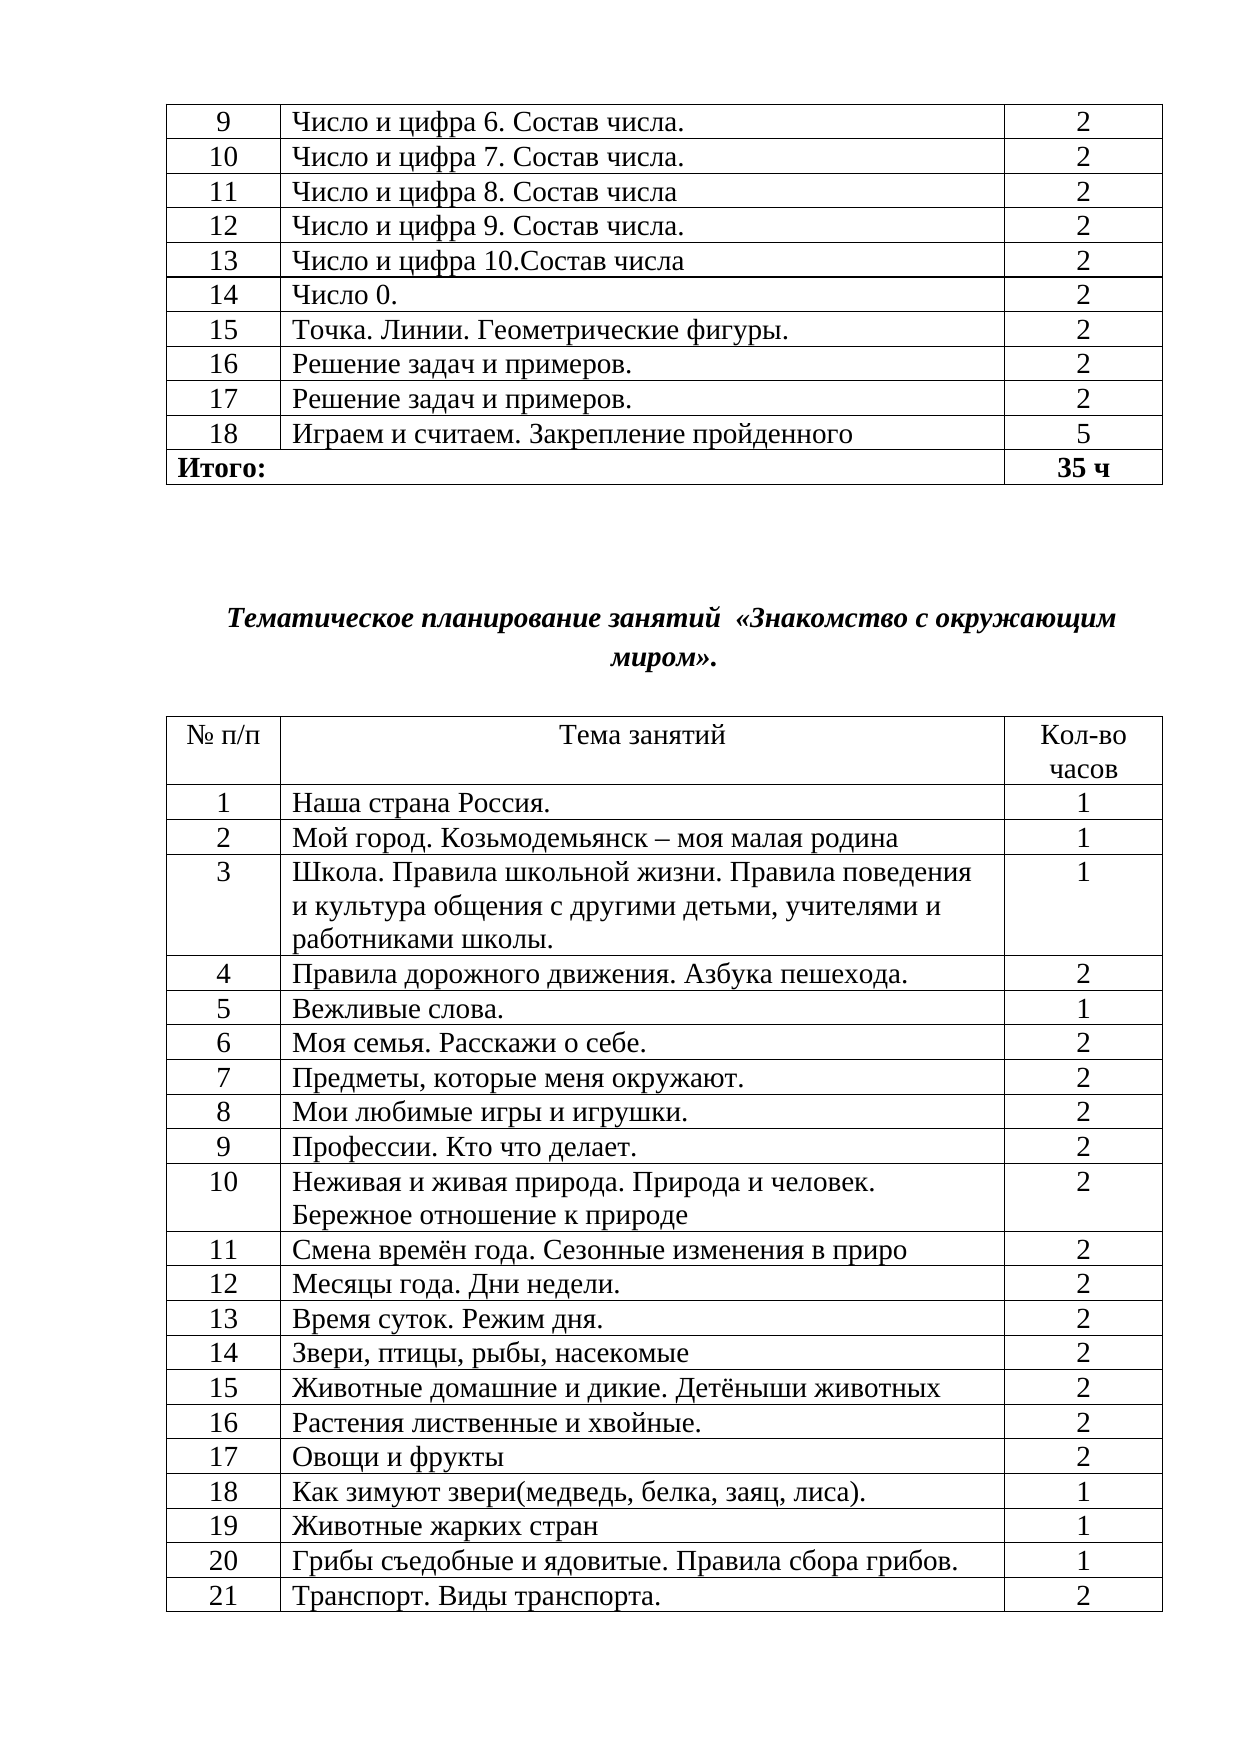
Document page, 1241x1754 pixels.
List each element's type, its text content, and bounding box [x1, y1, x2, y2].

table_cell 5 [167, 991, 280, 1024]
table_cell 2 [1005, 174, 1162, 207]
table_cell 2 [1005, 139, 1162, 173]
table_cell 10 [167, 139, 280, 173]
table_cell 19 [167, 1509, 280, 1542]
table_cell 1 [1005, 785, 1162, 819]
table_cell 1 [1005, 1474, 1162, 1507]
table_cell 13 [167, 1301, 280, 1334]
table_cell 14 [167, 1336, 280, 1369]
table_cell Число и цифра 7. Состав числа. [281, 139, 1004, 173]
table_cell 18 [167, 1474, 280, 1507]
table_cell 2 [1005, 208, 1162, 242]
table_cell Предметы, которые меня окружают. [281, 1060, 1004, 1093]
table_cell 20 [167, 1543, 280, 1577]
table_cell 35 ч [1005, 450, 1162, 484]
table_cell 17 [167, 1439, 280, 1473]
table_cell 18 [167, 416, 280, 449]
table_cell 2 [1005, 1266, 1162, 1300]
table_cell 2 [1005, 381, 1162, 415]
table_cell Наша страна Россия. [281, 785, 1004, 819]
table_cell 2 [167, 820, 280, 853]
table_cell 1 [1005, 820, 1162, 853]
table_cell 1 [1005, 1543, 1162, 1577]
table_cell Профессии. Кто что делает. [281, 1129, 1004, 1163]
table_header № п/п [167, 717, 280, 784]
table_header Кол-во часов [1005, 717, 1162, 784]
table_cell 8 [167, 1095, 280, 1128]
table_cell 1 [167, 785, 280, 819]
table_cell 2 [1005, 1232, 1162, 1265]
table_cell Неживая и живая природа. Природа и человек. Бережное отношение к природе [281, 1164, 1004, 1231]
table_cell Играем и считаем. Закрепление пройденного [281, 416, 1004, 449]
table_cell Смена времён года. Сезонные изменения в приро [281, 1232, 1004, 1265]
table_cell 2 [1005, 1301, 1162, 1334]
table_cell 2 [1005, 278, 1162, 311]
table_cell 15 [167, 312, 280, 346]
table_cell Звери, птицы, рыбы, насекомые [281, 1336, 1004, 1369]
table_cell 16 [167, 347, 280, 380]
table_cell 2 [1005, 347, 1162, 380]
table_cell 21 [167, 1578, 280, 1611]
table_cell Число и цифра 9. Состав числа. [281, 208, 1004, 242]
table_cell Точка. Линии. Геометрические фигуры. [281, 312, 1004, 346]
table_cell 6 [167, 1025, 280, 1059]
table_cell Животные жарких стран [281, 1509, 1004, 1542]
table_cell 2 [1005, 1025, 1162, 1059]
table_cell Итого: [167, 450, 1004, 484]
table_cell Мои любимые игры и игрушки. [281, 1095, 1004, 1128]
table_cell Овощи и фрукты [281, 1439, 1004, 1473]
table_cell 2 [1005, 1336, 1162, 1369]
table_cell 5 [1005, 416, 1162, 449]
table_cell Животные домашние и дикие. Детёныши животных [281, 1370, 1004, 1404]
table_cell 2 [1005, 243, 1162, 276]
table_cell 7 [167, 1060, 280, 1093]
table_cell 2 [1005, 1095, 1162, 1128]
table_cell 1 [1005, 991, 1162, 1024]
table_cell Решение задач и примеров. [281, 381, 1004, 415]
table_cell Грибы съедобные и ядовитые. Правила сбора грибов. [281, 1543, 1004, 1577]
table_cell 3 [167, 855, 280, 955]
table_cell 11 [167, 1232, 280, 1265]
table_cell 14 [167, 278, 280, 311]
table_cell 2 [1005, 1370, 1162, 1404]
table_cell Мой город. Козьмодемьянск – моя малая родина [281, 820, 1004, 853]
table_cell Как зимуют звери(медведь, белка, заяц, лиса). [281, 1474, 1004, 1507]
table_cell 11 [167, 174, 280, 207]
table_cell Моя семья. Расскажи о себе. [281, 1025, 1004, 1059]
table_cell 9 [167, 1129, 280, 1163]
table_cell 17 [167, 381, 280, 415]
table_cell Решение задач и примеров. [281, 347, 1004, 380]
table_cell Месяцы года. Дни недели. [281, 1266, 1004, 1300]
table_cell 2 [1005, 105, 1162, 138]
table_cell Число и цифра 8. Состав числа [281, 174, 1004, 207]
table_cell 12 [167, 1266, 280, 1300]
table_cell 2 [1005, 1439, 1162, 1473]
table_cell Транспорт. Виды транспорта. [281, 1578, 1004, 1611]
table_cell 13 [167, 243, 280, 276]
table_cell 4 [167, 956, 280, 990]
table_cell 2 [1005, 312, 1162, 346]
table_cell 2 [1005, 956, 1162, 990]
table_cell 2 [1005, 1405, 1162, 1438]
table_cell 1 [1005, 1509, 1162, 1542]
table_header Тема занятий [281, 717, 1004, 784]
table_cell Время суток. Режим дня. [281, 1301, 1004, 1334]
table_cell Число 0. [281, 278, 1004, 311]
table_cell 10 [167, 1164, 280, 1231]
table_cell 12 [167, 208, 280, 242]
table_cell 2 [1005, 1164, 1162, 1231]
table_cell 16 [167, 1405, 280, 1438]
table_cell 2 [1005, 1129, 1162, 1163]
table_cell 2 [1005, 1578, 1162, 1611]
table_cell 15 [167, 1370, 280, 1404]
table_cell Школа. Правила школьной жизни. Правила поведения и культура общения с другими детьми, учителями и работниками школы. [281, 855, 1004, 955]
text Тематическое планирование занятий «Знакомство с окружающим миром». [177, 601, 1152, 673]
table_cell 9 [167, 105, 280, 138]
table_cell Вежливые слова. [281, 991, 1004, 1024]
table_cell Число и цифра 6. Состав числа. [281, 105, 1004, 138]
table_cell 2 [1005, 1060, 1162, 1093]
table_cell Правила дорожного движения. Азбука пешехода. [281, 956, 1004, 990]
table_cell Растения лиственные и хвойные. [281, 1405, 1004, 1438]
table_cell 1 [1005, 855, 1162, 955]
table_cell Число и цифра 10.Состав числа [281, 243, 1004, 276]
